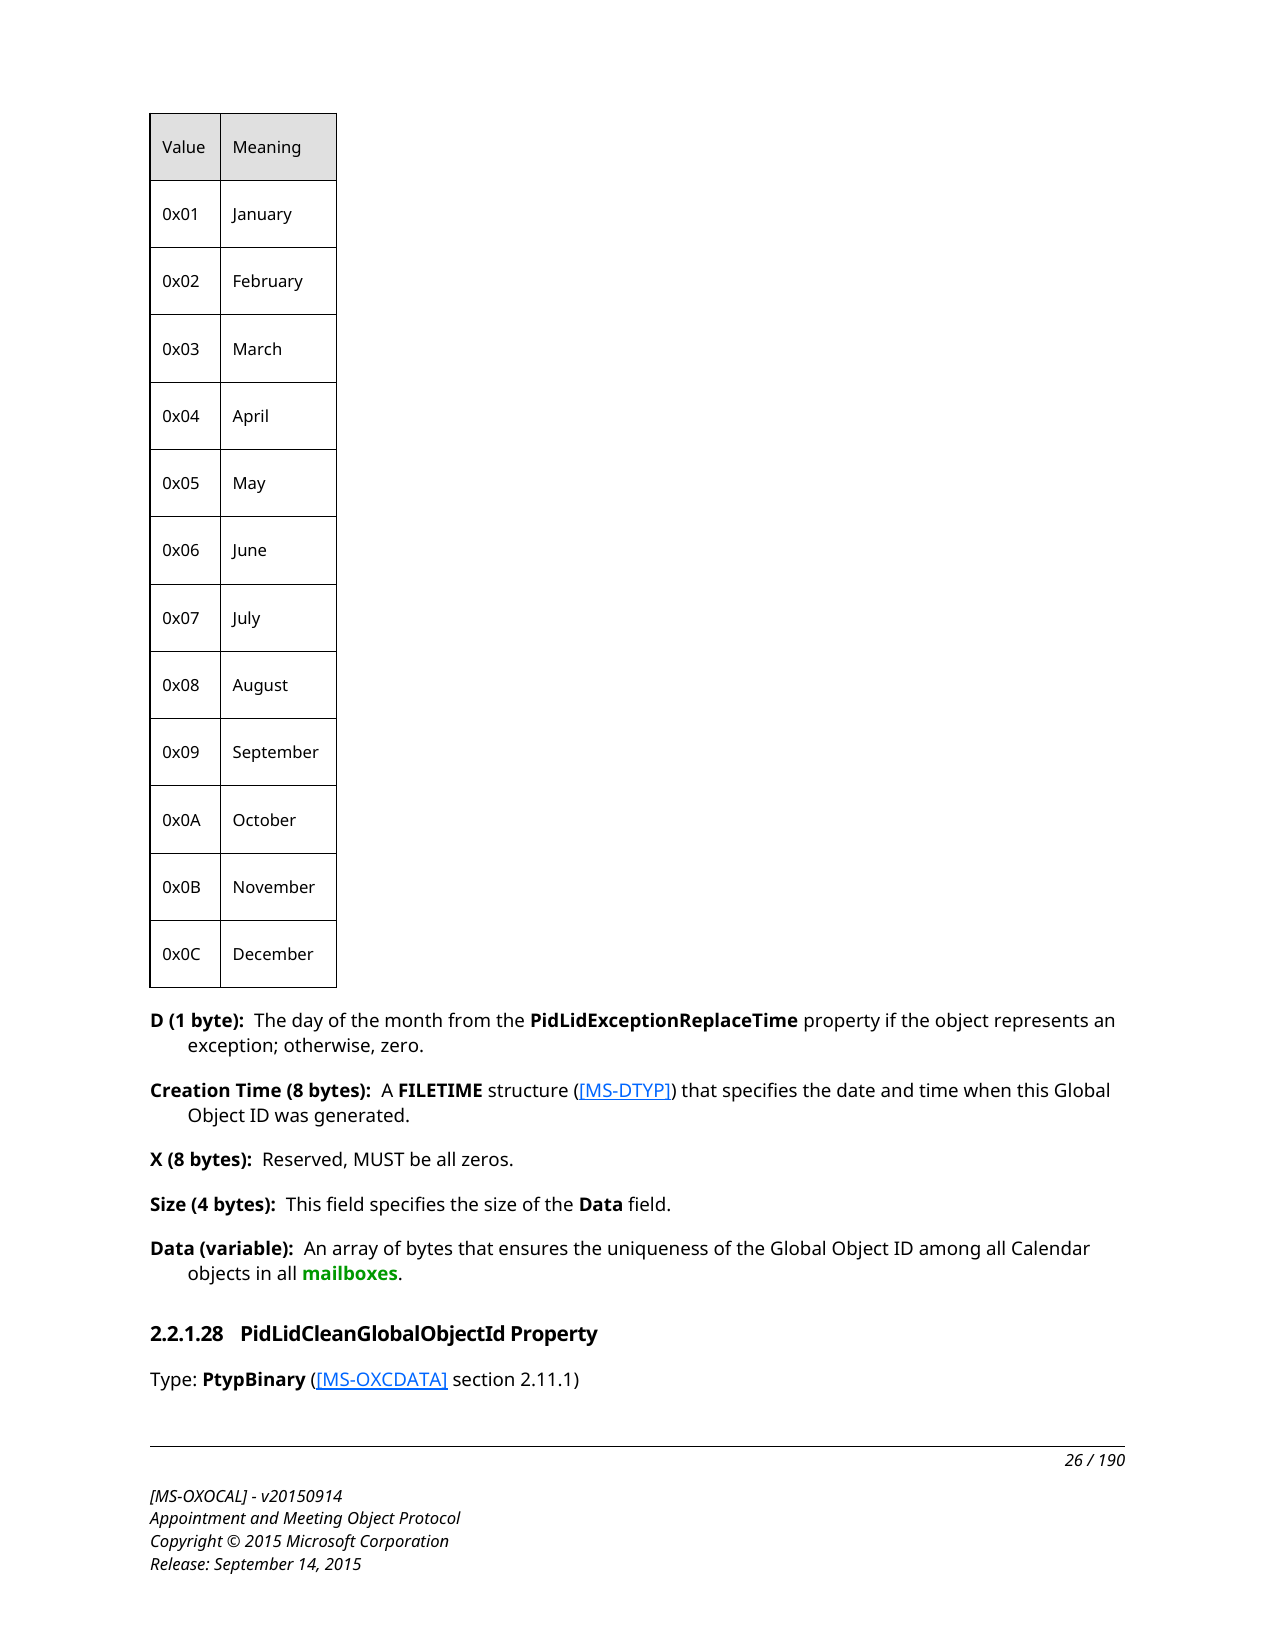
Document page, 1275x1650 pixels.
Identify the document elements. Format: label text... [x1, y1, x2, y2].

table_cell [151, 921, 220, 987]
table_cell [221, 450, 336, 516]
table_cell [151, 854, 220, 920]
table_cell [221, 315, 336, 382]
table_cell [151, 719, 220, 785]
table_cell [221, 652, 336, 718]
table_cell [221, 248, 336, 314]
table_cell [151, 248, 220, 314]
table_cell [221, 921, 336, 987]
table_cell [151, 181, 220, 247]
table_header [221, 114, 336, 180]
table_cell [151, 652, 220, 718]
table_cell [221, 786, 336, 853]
text X (8 bytes): Reserved, MUST be all zeros. [150, 1147, 1125, 1172]
text Size (4 bytes): This field specifies the size of the Data field. [150, 1191, 1125, 1216]
subtitle PidLidCleanGlobalObjectId Property [150, 1319, 1125, 1348]
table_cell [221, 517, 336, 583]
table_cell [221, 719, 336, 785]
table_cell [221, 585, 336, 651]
text D (1 byte): The day of the month from the PidLidExceptionReplaceTime property if the object represents an exception; otherwise, zero. [150, 1007, 1125, 1058]
text Type: PtypBinary ([MS-OXCDATA] section 2.11.1) [150, 1367, 1125, 1392]
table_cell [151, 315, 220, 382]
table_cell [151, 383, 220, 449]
text Creation Time (8 bytes): A FILETIME structure ([MS-DTYP]) that specifies the date and time when this Global Object ID was generated. [150, 1077, 1125, 1128]
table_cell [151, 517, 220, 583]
text Data (variable): An array of bytes that ensures the uniqueness of the Global Object ID among all Calendar objects in all mailboxes. [150, 1235, 1125, 1286]
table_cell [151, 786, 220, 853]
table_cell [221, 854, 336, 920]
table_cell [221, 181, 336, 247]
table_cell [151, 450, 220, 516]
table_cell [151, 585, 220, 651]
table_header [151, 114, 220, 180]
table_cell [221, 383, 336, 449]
